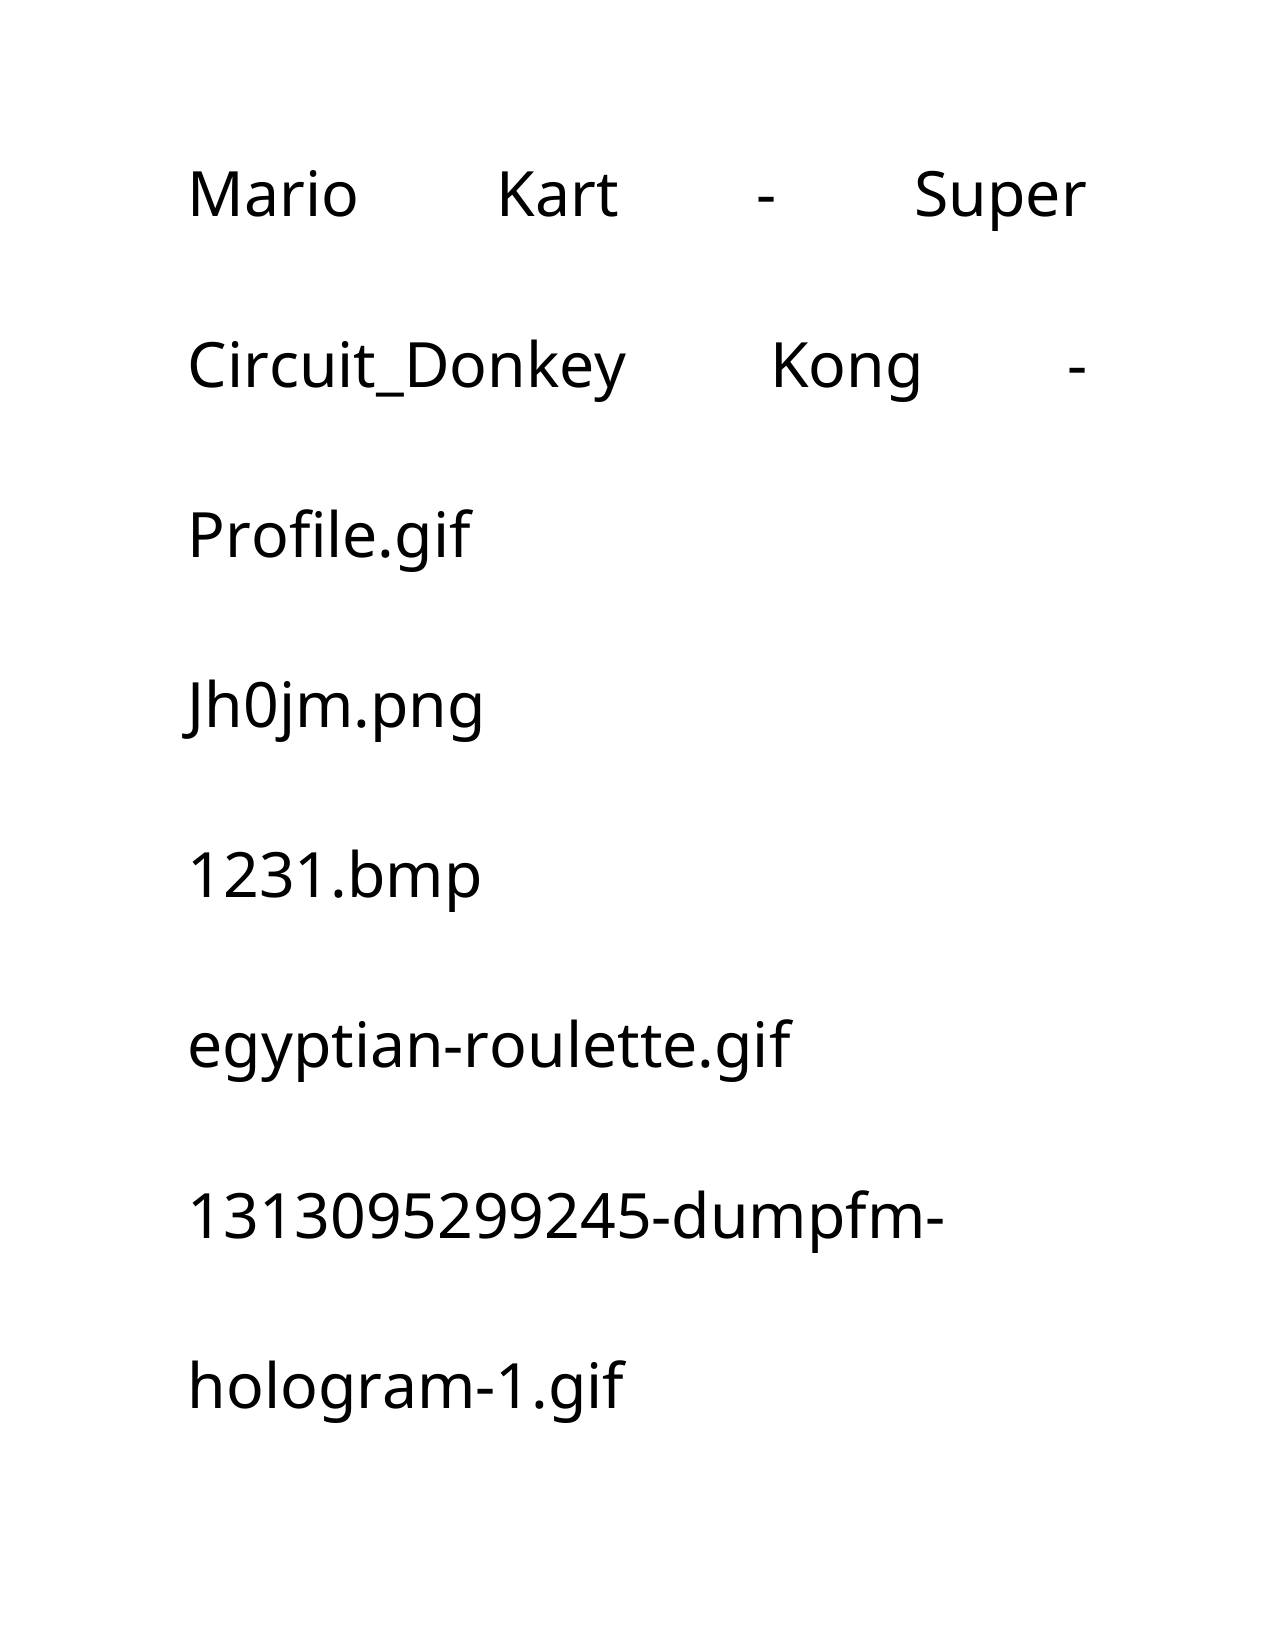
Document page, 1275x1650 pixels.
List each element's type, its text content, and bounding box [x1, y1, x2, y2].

text Mario Kart - Super Circuit_Donkey Kong - Profile.gif [187, 150, 1087, 576]
text 1231.bmp [187, 831, 1087, 916]
text 1313095299245-dumpfm-hologram-1.gif [187, 1171, 1087, 1427]
text egyptian-roulette.gif [187, 1001, 1087, 1086]
text Jh0jm.png [187, 661, 1087, 746]
